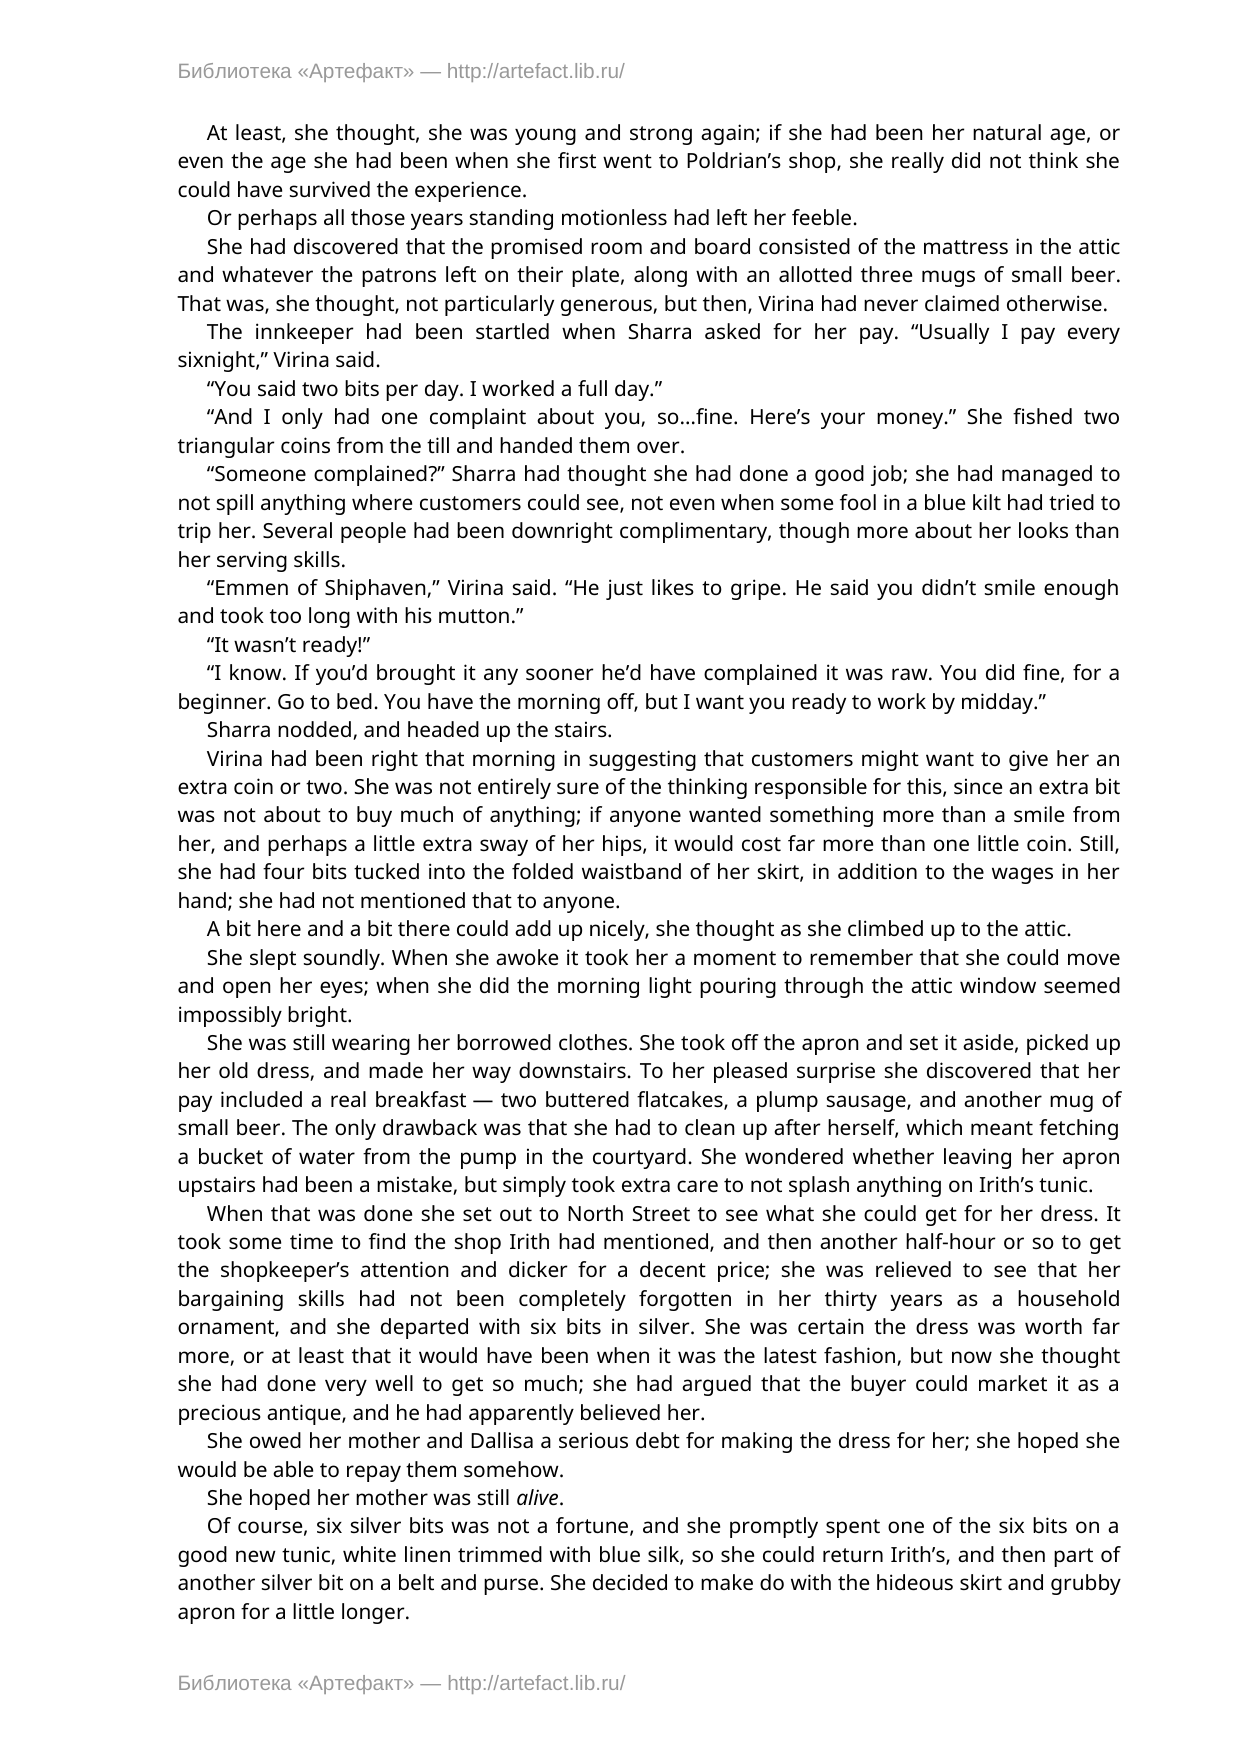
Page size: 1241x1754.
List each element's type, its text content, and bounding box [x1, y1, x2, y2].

text She slept soundly. When she awoke it took her a moment to remember that she could move and open her eyes; when she did the morning light pouring through the attic window seemed impossibly bright. [177, 943, 1122, 1028]
text She had discovered that the promised room and board consisted of the mattress in the attic and whatever the patrons left on their plate, along with an allotted three mugs of small beer. That was, she thought, not particularly generous, but then, Virina had never claimed otherwise. [177, 232, 1122, 317]
text She was still wearing her borrowed clothes. She took off the apron and set it aside, picked up her old dress, and made her way downstairs. To her pleased surprise she discovered that her pay included a real breakfast — two buttered flatcakes, a plump sausage, and another mug of small beer. The only drawback was that she had to clean up after herself, which meant fetching a bucket of water from the pump in the courtyard. She wondered whether leaving her apron upstairs had been a mistake, but simply took extra care to not splash anything on Irith’s tunic. [177, 1028, 1122, 1199]
text Or perhaps all those years standing motionless had left her feeble. [177, 203, 1122, 232]
text When that was done she set out to North Street to see what she could get for her dress. It took some time to find the shop Irith had mentioned, and then another half-hour or so to get the shopkeeper’s attention and dicker for a decent price; she was relieved to see that her bargaining skills had not been completely forgotten in her thirty years as a household ornament, and she departed with six bits in silver. She was certain the dress was worth far more, or at least that it would have been when it was the latest fashion, but now she thought she had done very well to get so much; she had argued that the buyer could market it as a precious antique, and he had apparently believed her. [177, 1199, 1122, 1426]
text “You said two bits per day. I worked a full day.” [177, 374, 1122, 402]
text Sharra nodded, and headed up the stairs. [177, 715, 1122, 744]
text “I know. If you’d brought it any sooner he’d have complained it was raw. You did fine, for a beginner. Go to bed. You have the morning off, but I want you ready to work by midday.” [177, 658, 1122, 715]
text “It wasn’t ready!” [177, 630, 1122, 658]
text At least, she thought, she was young and strong again; if she had been her natural age, or even the age she had been when she first went to Poldrian’s shop, she really did not think she could have survived the experience. [177, 118, 1122, 203]
text She hoped her mother was still alive. [177, 1483, 1122, 1512]
text Virina had been right that morning in suggesting that customers might want to give her an extra coin or two. She was not entirely sure of the thinking responsible for this, since an extra bit was not about to buy much of anything; if anyone wanted something more than a smile from her, and perhaps a little extra sway of her hips, it would cost far more than one little coin. Still, she had four bits tucked into the folded waistband of her skirt, in addition to the wages in her hand; she had not mentioned that to anyone. [177, 744, 1122, 914]
text She owed her mother and Dallisa a serious debt for making the dress for her; she hoped she would be able to repay them somehow. [177, 1426, 1122, 1483]
text “Emmen of Shiphaven,” Virina said. “He just likes to gripe. He said you didn’t smile enough and took too long with his mutton.” [177, 573, 1122, 630]
text The innkeeper had been startled when Sharra asked for her pay. “Usually I pay every sixnight,” Virina said. [177, 317, 1122, 374]
text “And I only had one complaint about you, so…fine. Here’s your money.” She fished two triangular coins from the till and handed them over. [177, 402, 1122, 459]
text Of course, six silver bits was not a fortune, and she promptly spent one of the six bits on a good new tunic, white linen trimmed with blue silk, so she could return Irith’s, and then part of another silver bit on a belt and purse. She decided to make do with the hideous skirt and grubby apron for a little longer. [177, 1512, 1122, 1625]
text A bit here and a bit there could add up nicely, she thought as she climbed up to the attic. [177, 914, 1122, 943]
text “Someone complained?” Sharra had thought she had done a good job; she had managed to not spill anything where customers could see, not even when some fool in a blue kilt had tried to trip her. Several people had been downright complimentary, though more about her looks than her serving skills. [177, 459, 1122, 573]
